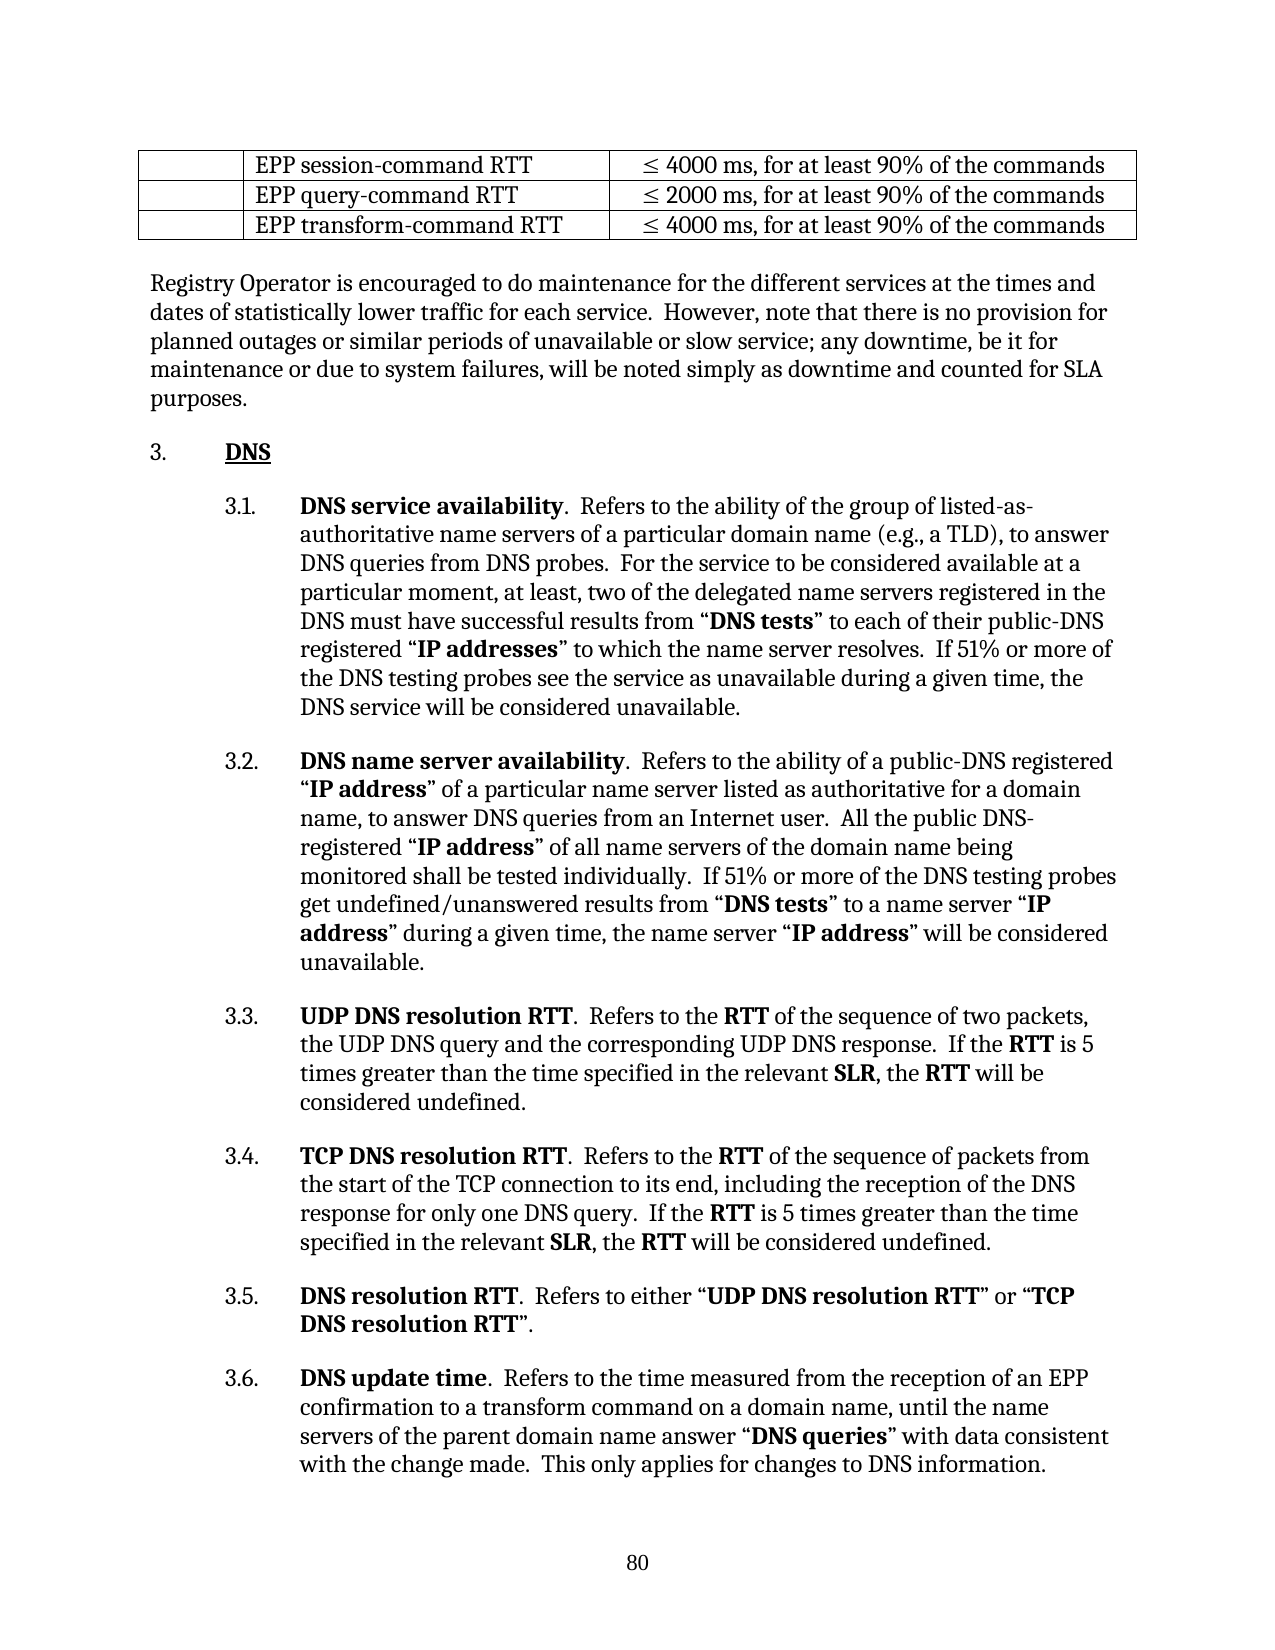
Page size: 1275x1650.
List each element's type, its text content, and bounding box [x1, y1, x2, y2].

table_cell 4000 ms, for at least 90% of the commands [610, 151, 1136, 180]
text DNS resolution RTT. Refers to either “UDP DNS resolution RTT” or “TCP DNS resolution RTT”. [225, 1282, 1125, 1339]
table_cell [139, 181, 243, 209]
text DNS name server availability. Refers to the ability of a public-DNS registered “IP address” of a particular name server listed as authoritative for a domain name, to answer DNS queries from an Internet user. All the public DNS-registered “IP address” of all name servers of the domain name being monitored shall be tested individually. If 51% or more of the DNS testing probes get undefined/unanswered results from “DNS tests” to a name server “IP address” during a given time, the name server “IP address” will be considered unavailable. [225, 747, 1125, 977]
table_cell EPP query-command RTT [244, 181, 609, 209]
table_cell 2000 ms, for at least 90% of the commands [610, 181, 1136, 209]
text Registry Operator is encouraged to do maintenance for the different services at the times and dates of statistically lower traffic for each service. However, note that there is no provision for planned outages or similar periods of unavailable or slow service; any downtime, be it for maintenance or due to system failures, will be noted simply as downtime and counted for SLA purposes. [150, 269, 1125, 413]
text DNS [150, 438, 1125, 467]
text DNS update time. Refers to the time measured from the reception of an EPP confirmation to a transform command on a domain name, until the name servers of the parent domain name answer “DNS queries” with data consistent with the change made. This only applies for changes to DNS information. [225, 1364, 1125, 1479]
text TCP DNS resolution RTT. Refers to the RTT of the sequence of packets from the start of the TCP connection to its end, including the reception of the DNS response for only one DNS query. If the RTT is 5 times greater than the time specified in the relevant SLR, the RTT will be considered undefined. [225, 1142, 1125, 1257]
text DNS service availability. Refers to the ability of the group of listed-as-authoritative name servers of a particular domain name (e.g., a TLD), to answer DNS queries from DNS probes. For the service to be considered available at a particular moment, at least, two of the delegated name servers registered in the DNS must have successful results from “DNS tests” to each of their public-DNS registered “IP addresses” to which the name server resolves. If 51% or more of the DNS testing probes see the service as unavailable during a given time, the DNS service will be considered unavailable. [225, 492, 1125, 722]
table_cell EPP transform-command RTT [244, 211, 609, 239]
table_cell EPP session-command RTT [244, 151, 609, 180]
table_cell 4000 ms, for at least 90% of the commands [610, 211, 1136, 239]
text UDP DNS resolution RTT. Refers to the RTT of the sequence of two packets, the UDP DNS query and the corresponding UDP DNS response. If the RTT is 5 times greater than the time specified in the relevant SLR, the RTT will be considered undefined. [225, 1002, 1125, 1117]
table_cell [139, 151, 243, 180]
table_cell [139, 211, 243, 239]
